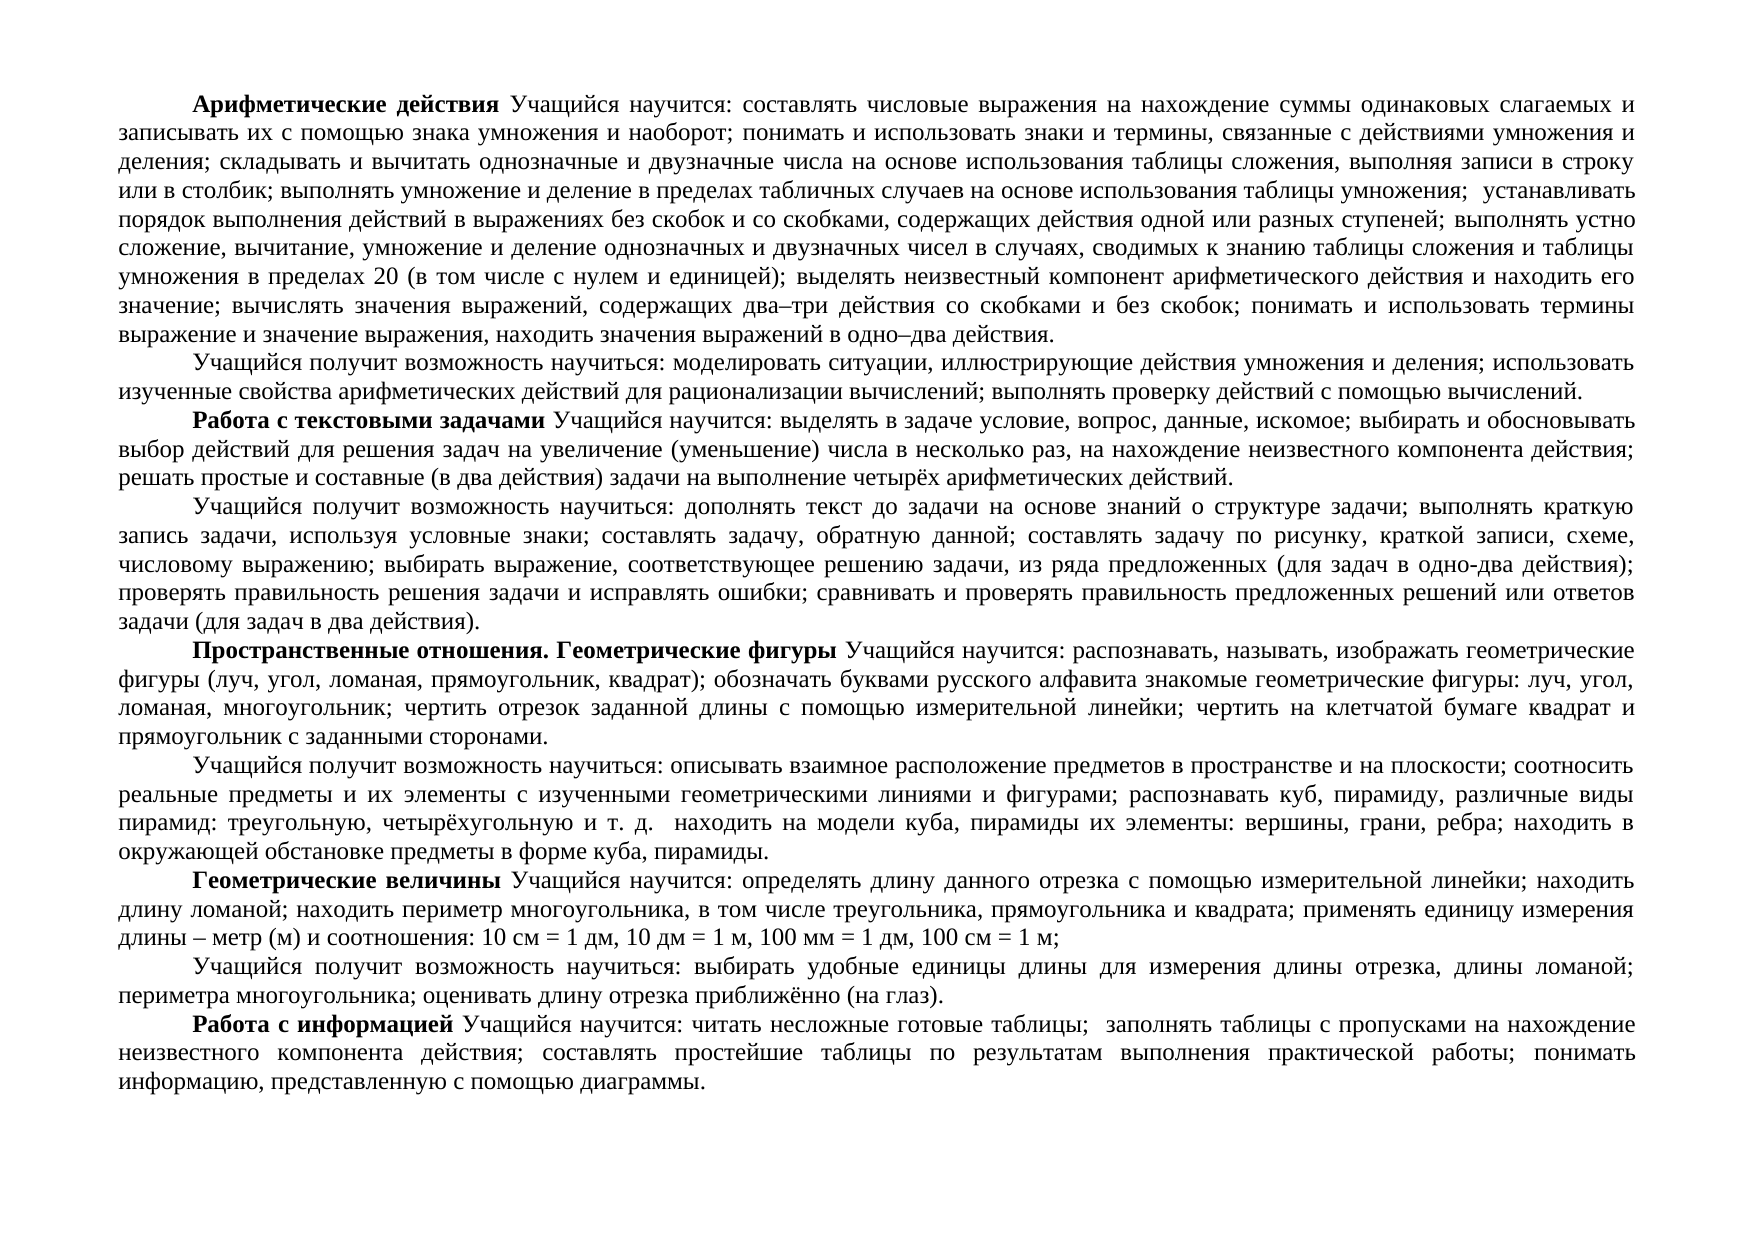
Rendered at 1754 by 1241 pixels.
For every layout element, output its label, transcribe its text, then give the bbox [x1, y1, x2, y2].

text Учащийся получит возможность научиться: выбирать удобные единицы длины для измерения длины отрезка, длины ломаной; периметра многоугольника; оценивать длину отрезка приближённо (на глаз). [118, 951, 1636, 1009]
text Пространственные отношения. Геометрические фигуры Учащийся научится: распознавать, называть, изображать геометрические фигуры (луч, угол, ломаная, прямоугольник, квадрат); обозначать буквами русского алфавита знакомые геометрические фигуры: луч, угол, ломаная, многоугольник; чертить отрезок заданной длины с помощью измерительной линейки; чертить на клетчатой бумаге квадрат и прямоугольник с заданными сторонами. [118, 635, 1636, 750]
text Арифметические действия Учащийся научится: составлять числовые выражения на нахождение суммы одинаковых слагаемых и записывать их с помощью знака умножения и наоборот; понимать и использовать знаки и термины, связанные с действиями умножения и деления; складывать и вычитать однозначные и двузначные числа на основе использования таблицы сложения, выполняя записи в строку или в столбик; выполнять умножение и деление в пределах табличных случаев на основе использования таблицы умножения; устанавливать порядок выполнения действий в выражениях без скобок и со скобками, содержащих действия одной или разных ступеней; выполнять устно сложение, вычитание, умножение и деление однозначных и двузначных чисел в случаях, сводимых к знанию таблицы сложения и таблицы умножения в пределах 20 (в том числе с нулем и единицей); выделять неизвестный компонент арифметического действия и находить его значение; вычислять значения выражений, содержащих два–три действия со скобками и без скобок; понимать и использовать термины выражение и значение выражения, находить значения выражений в одно–два действия. [118, 89, 1636, 347]
text Геометрические величины Учащийся научится: определять длину данного отрезка с помощью измерительной линейки; находить длину ломаной; находить периметр многоугольника, в том числе треугольника, прямоугольника и квадрата; применять единицу измерения длины – метр (м) и соотношения: 10 см = 1 дм, 10 дм = 1 м, 100 мм = 1 дм, 100 см = 1 м; [118, 865, 1636, 951]
text Учащийся получит возможность научиться: моделировать ситуации, иллюстрирующие действия умножения и деления; использовать изученные свойства арифметических действий для рационализации вычислений; выполнять проверку действий с помощью вычислений. [118, 347, 1636, 405]
text Работа с информацией Учащийся научится: читать несложные готовые таблицы; заполнять таблицы с пропусками на нахождение неизвестного компонента действия; составлять простейшие таблицы по результатам выполнения практической работы; понимать информацию, представленную с помощью диаграммы. [118, 1009, 1636, 1095]
text Учащийся получит возможность научиться: дополнять текст до задачи на основе знаний о структуре задачи; выполнять краткую запись задачи, используя условные знаки; составлять задачу, обратную данной; составлять задачу по рисунку, краткой записи, схеме, числовому выражению; выбирать выражение, соответствующее решению задачи, из ряда предложенных (для задач в одно-два действия); проверять правильность решения задачи и исправлять ошибки; сравнивать и проверять правильность предложенных решений или ответов задачи (для задач в два действия). [118, 491, 1636, 635]
text Учащийся получит возможность научиться: описывать взаимное расположение предметов в пространстве и на плоскости; соотносить реальные предметы и их элементы с изученными геометрическими линиями и фигурами; распознавать куб, пирамиду, различные виды пирамид: треугольную, четырёхугольную и т. д. находить на модели куба, пирамиды их элементы: вершины, грани, ребра; находить в окружающей обстановке предметы в форме куба, пирамиды. [118, 750, 1636, 865]
text Работа с текстовыми задачами Учащийся научится: выделять в задаче условие, вопрос, данные, искомое; выбирать и обосновывать выбор действий для решения задач на увеличение (уменьшение) числа в несколько раз, на нахождение неизвестного компонента действия; решать простые и составные (в два действия) задачи на выполнение четырёх арифметических действий. [118, 405, 1636, 491]
